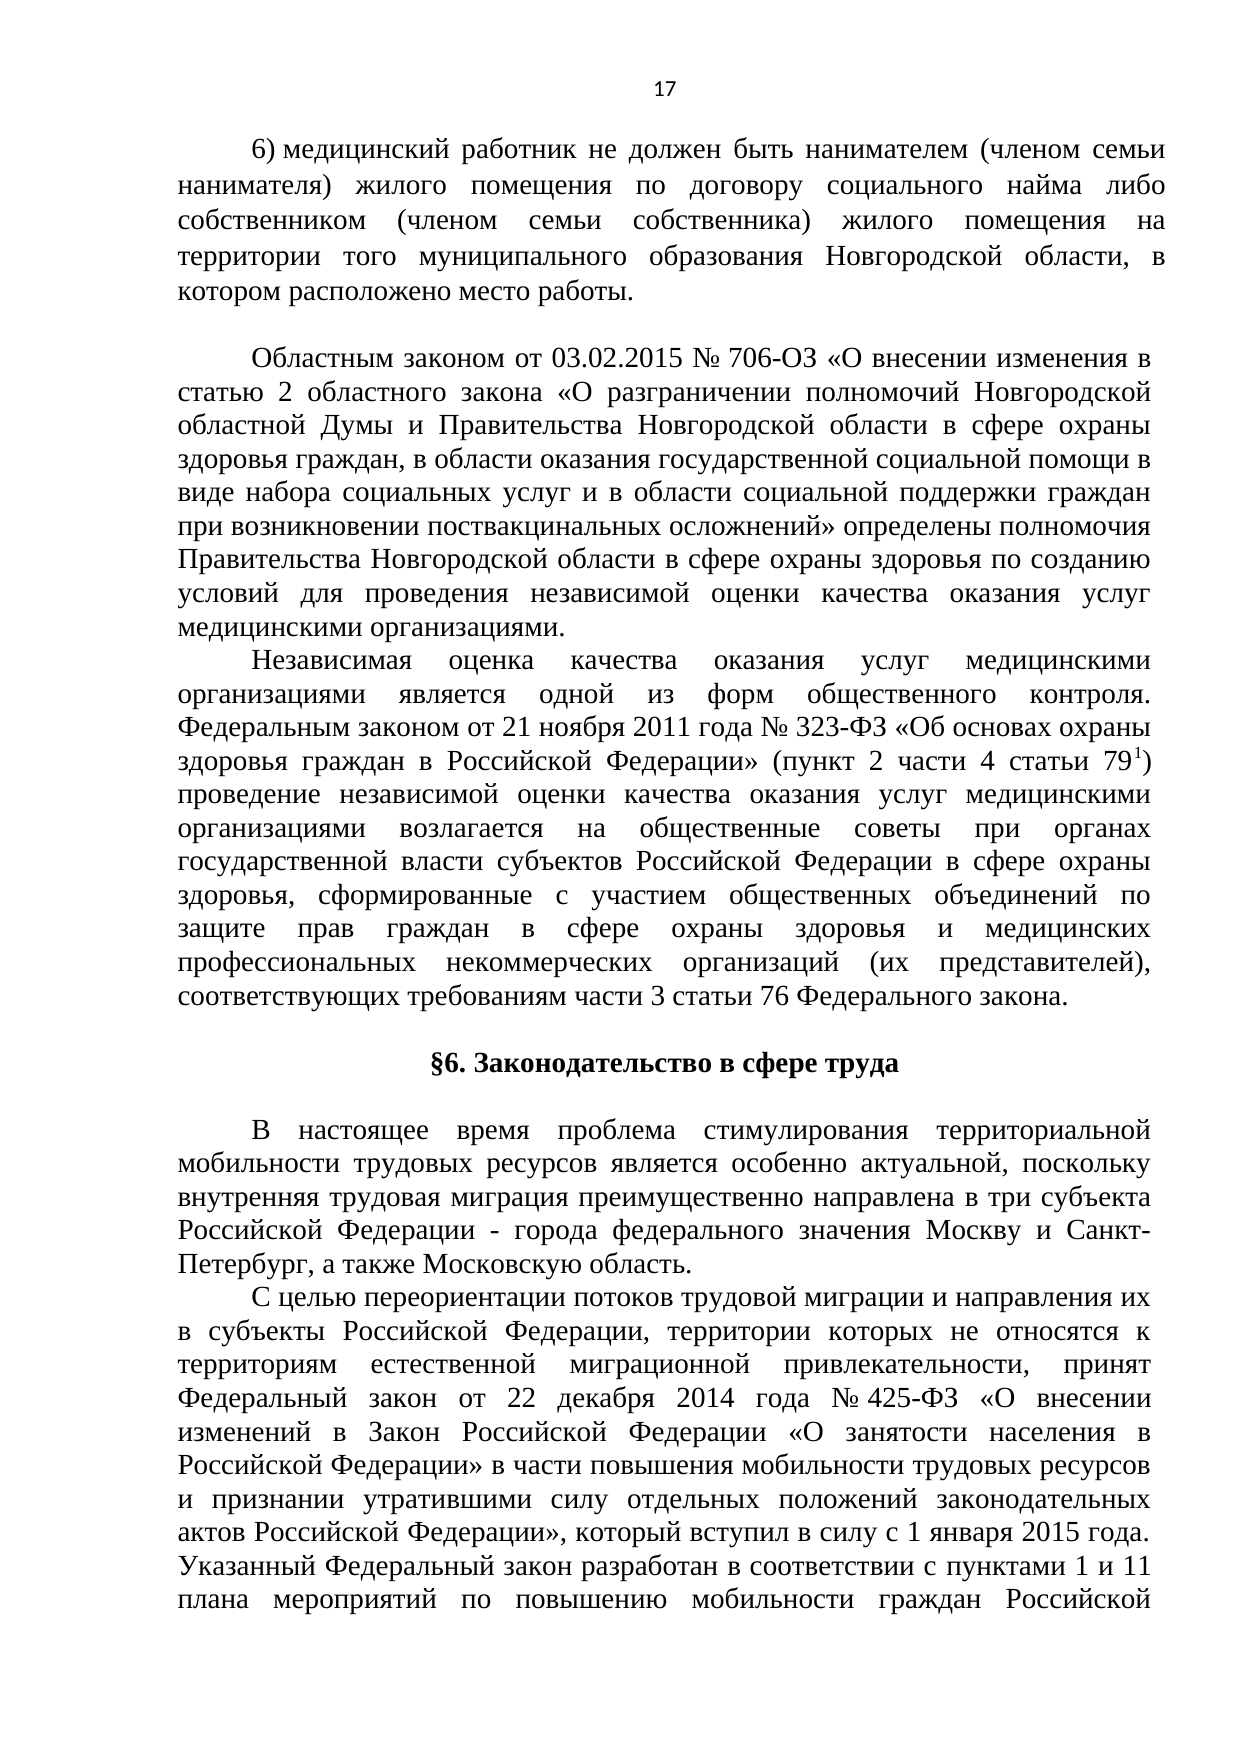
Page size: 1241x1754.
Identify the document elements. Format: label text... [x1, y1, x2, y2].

text 6) медицинский работник не должен быть нанимателем (членом семьи нанимателя) жилого помещения по договору социального найма либо собственником (членом семьи собственника) жилого помещения на территории того муниципального образования Новгородской области, в котором расположено место работы. [177, 130, 1167, 307]
text В настоящее время проблема стимулирования территориальной мобильности трудовых ресурсов является особенно актуальной, поскольку внутренняя трудовая миграция преимущественно направлена в три субъекта Российской Федерации - города федерального значения Москву и Санкт-Петербург, а также Московскую область. [177, 1112, 1152, 1279]
text §6. Законодательство в сфере труда [177, 1045, 1152, 1078]
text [177, 1279, 1152, 1615]
text Независимая оценка качества оказания услуг медицинскими организациями является одной из форм общественного контроля. Федеральным законом от 21 ноября 2011 года № 323-ФЗ «Об основах охраны здоровья граждан в Российской Федерации» (пункт 2 части 4 статьи 791) проведение независимой оценки качества оказания услуг медицинскими организациями возлагается на общественные советы при органах государственной власти субъектов Российской Федерации в сфере охраны здоровья, сформированные с участием общественных объединений по защите прав граждан в сфере охраны здоровья и медицинских профессиональных некоммерческих организаций (их представителей), соответствующих требованиям части 3 статьи 76 Федерального закона. [177, 642, 1152, 1011]
text Областным законом от 03.02.2015 № 706-ОЗ «О внесении изменения в статью 2 областного закона «О разграничении полномочий Новгородской областной Думы и Правительства Новгородской области в сфере охраны здоровья граждан, в области оказания государственной социальной помощи в виде набора социальных услуг и в области социальной поддержки граждан при возникновении поствакцинальных осложнений» определены полномочия Правительства Новгородской области в сфере охраны здоровья по созданию условий для проведения независимой оценки качества оказания услуг медицинскими организациями. [177, 340, 1152, 642]
